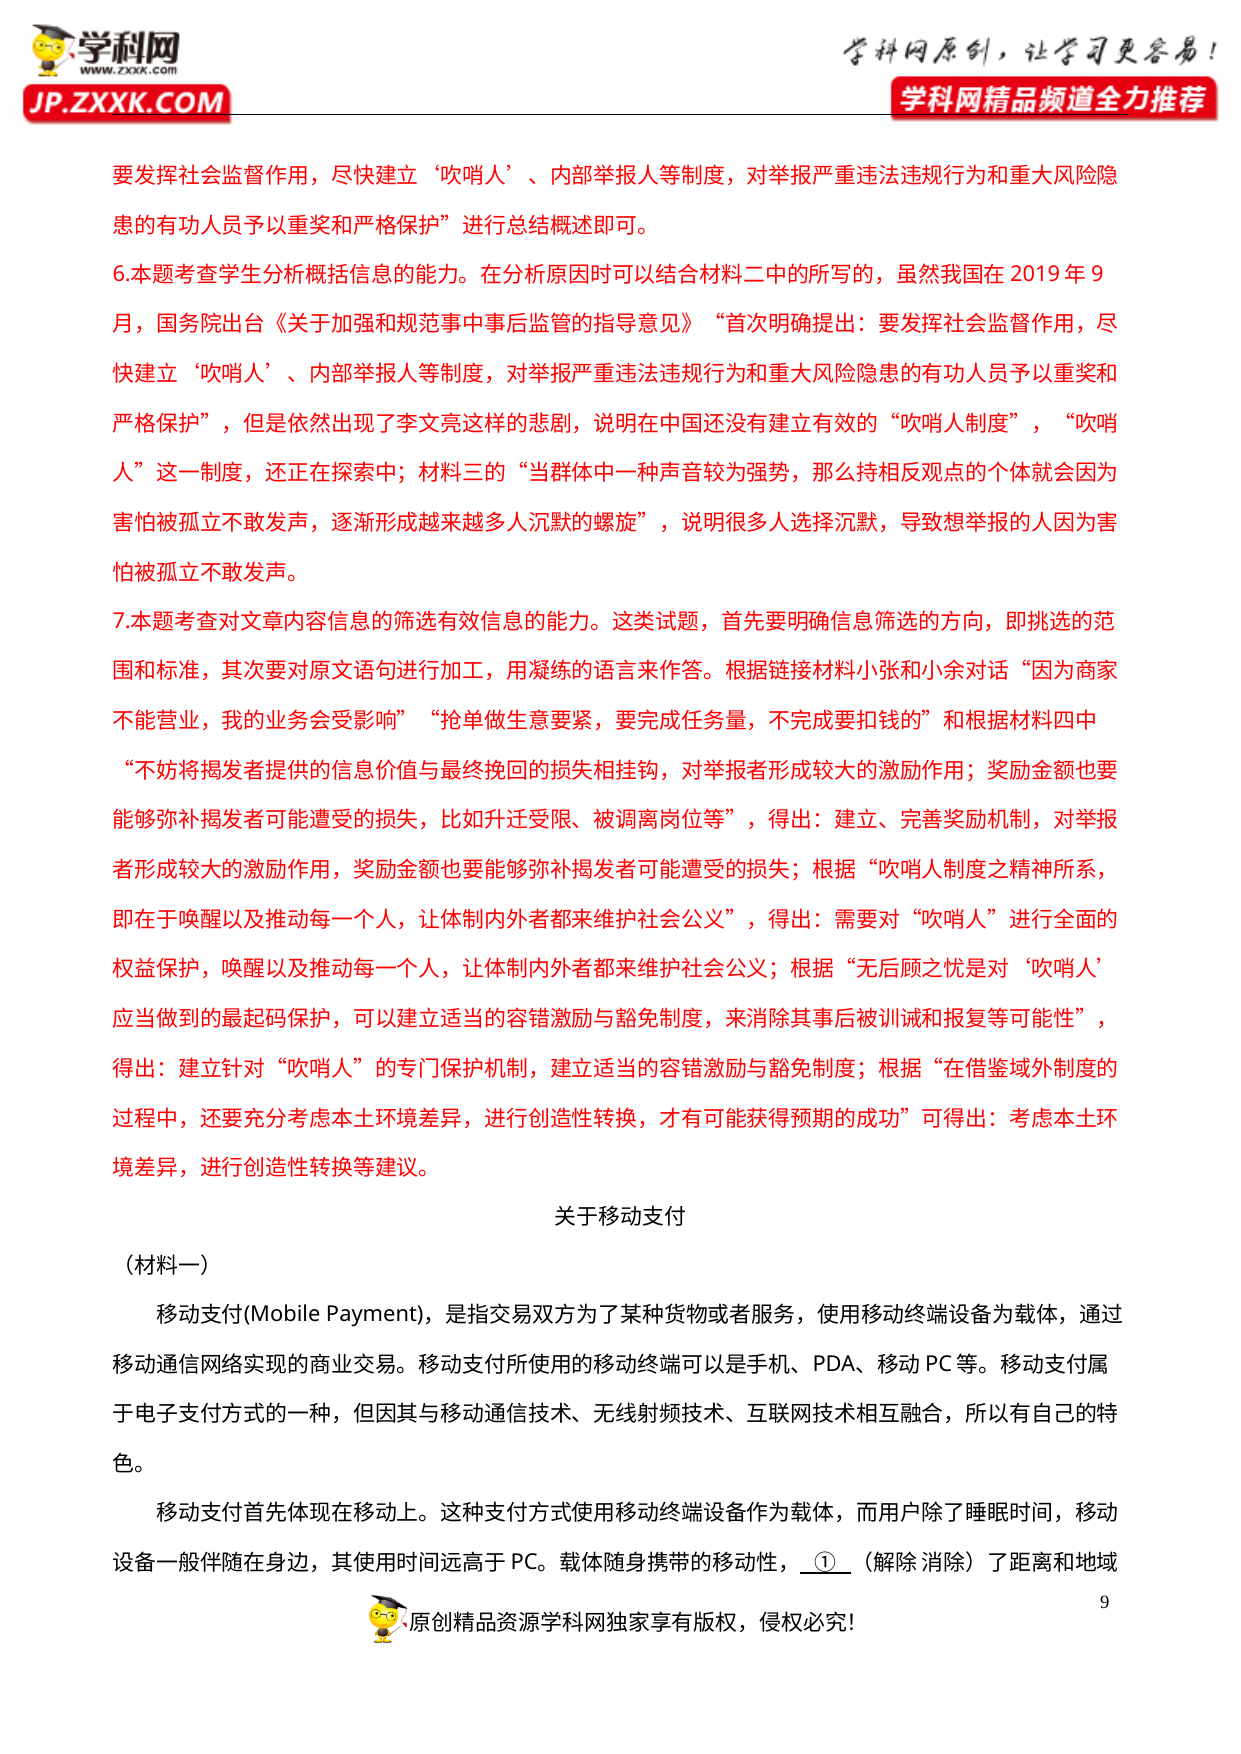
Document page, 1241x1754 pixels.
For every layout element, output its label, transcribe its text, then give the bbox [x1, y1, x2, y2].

text 移动支付(Mobile Payment)，是指交易双方为了某种货物或者服务，使用移动终端设备为载体，通过移动通信网络实现的商业交易。移动支付所使用的移动终端可以是手机、PDA、移动PC等。移动支付属于电子支付方式的一种，但因其与移动通信技术、无线射频技术、互联网技术相互融合，所以有自己的特色。 [112, 1296, 1128, 1478]
text 6.本题考查学生分析概括信息的能力。在分析原因时可以结合材料二中的所写的，虽然我国在2019年9月，国务院出台《关于加强和规范事中事后监管的指导意见》“首次明确提出：要发挥社会监督作用，尽快建立‘吹哨人’、内部举报人等制度，对举报严重违法违规行为和重大风险隐患的有功人员予以重奖和严格保护”，但是依然出现了李文亮这样的悲剧，说明在中国还没有建立有效的“吹哨人制度”，“吹哨人”这一制度，还正在探索中；材料三的“当群体中一种声音较为强势，那么持相反观点的个体就会因为害怕被孤立不敢发声，逐渐形成越来越多人沉默的螺旋”，说明很多人选择沉默，导致想举报的人因为害怕被孤立不敢发声。 [112, 256, 1128, 587]
picture [0, 3, 1241, 144]
text 关于移动支付 [112, 1198, 1128, 1232]
text （材料一） [112, 1247, 1128, 1281]
picture [363, 1591, 409, 1645]
text 7.本题考查对文章内容信息的筛选有效信息的能力。这类试题，首先要明确信息筛选的方向，即挑选的范围和标准，其次要对原文语句进行加工，用凝练的语言来作答。根据链接材料小张和小余对话“因为商家不能营业，我的业务会受影响”“抢单做生意要紧，要完成任务量，不完成要扣钱的”和根据材料四中“不妨将揭发者提供的信息价值与最终挽回的损失相挂钩，对举报者形成较大的激励作用；奖励金额也要能够弥补揭发者可能遭受的损失，比如升迁受限、被调离岗位等”，得出：建立、完善奖励机制，对举报者形成较大的激励作用，奖励金额也要能够弥补揭发者可能遭受的损失；根据“吹哨人制度之精神所系，即在于唤醒以及推动每一个人，让体制内外者都来维护社会公义”，得出：需要对“吹哨人”进行全面的权益保护，唤醒以及推动每一个人，让体制内外者都来维护社会公义；根据“无后顾之忧是对‘吹哨人’应当做到的最起码保护，可以建立适当的容错激励与豁免制度，来消除其事后被训诫和报复等可能性”，得出：建立针对“吹哨人”的专门保护机制，建立适当的容错激励与豁免制度；根据“在借鉴域外制度的过程中，还要充分考虑本土环境差异，进行创造性转换，才有可能获得预期的成功”可得出：考虑本土环境差异，进行创造性转换等建议。 [112, 603, 1128, 1183]
